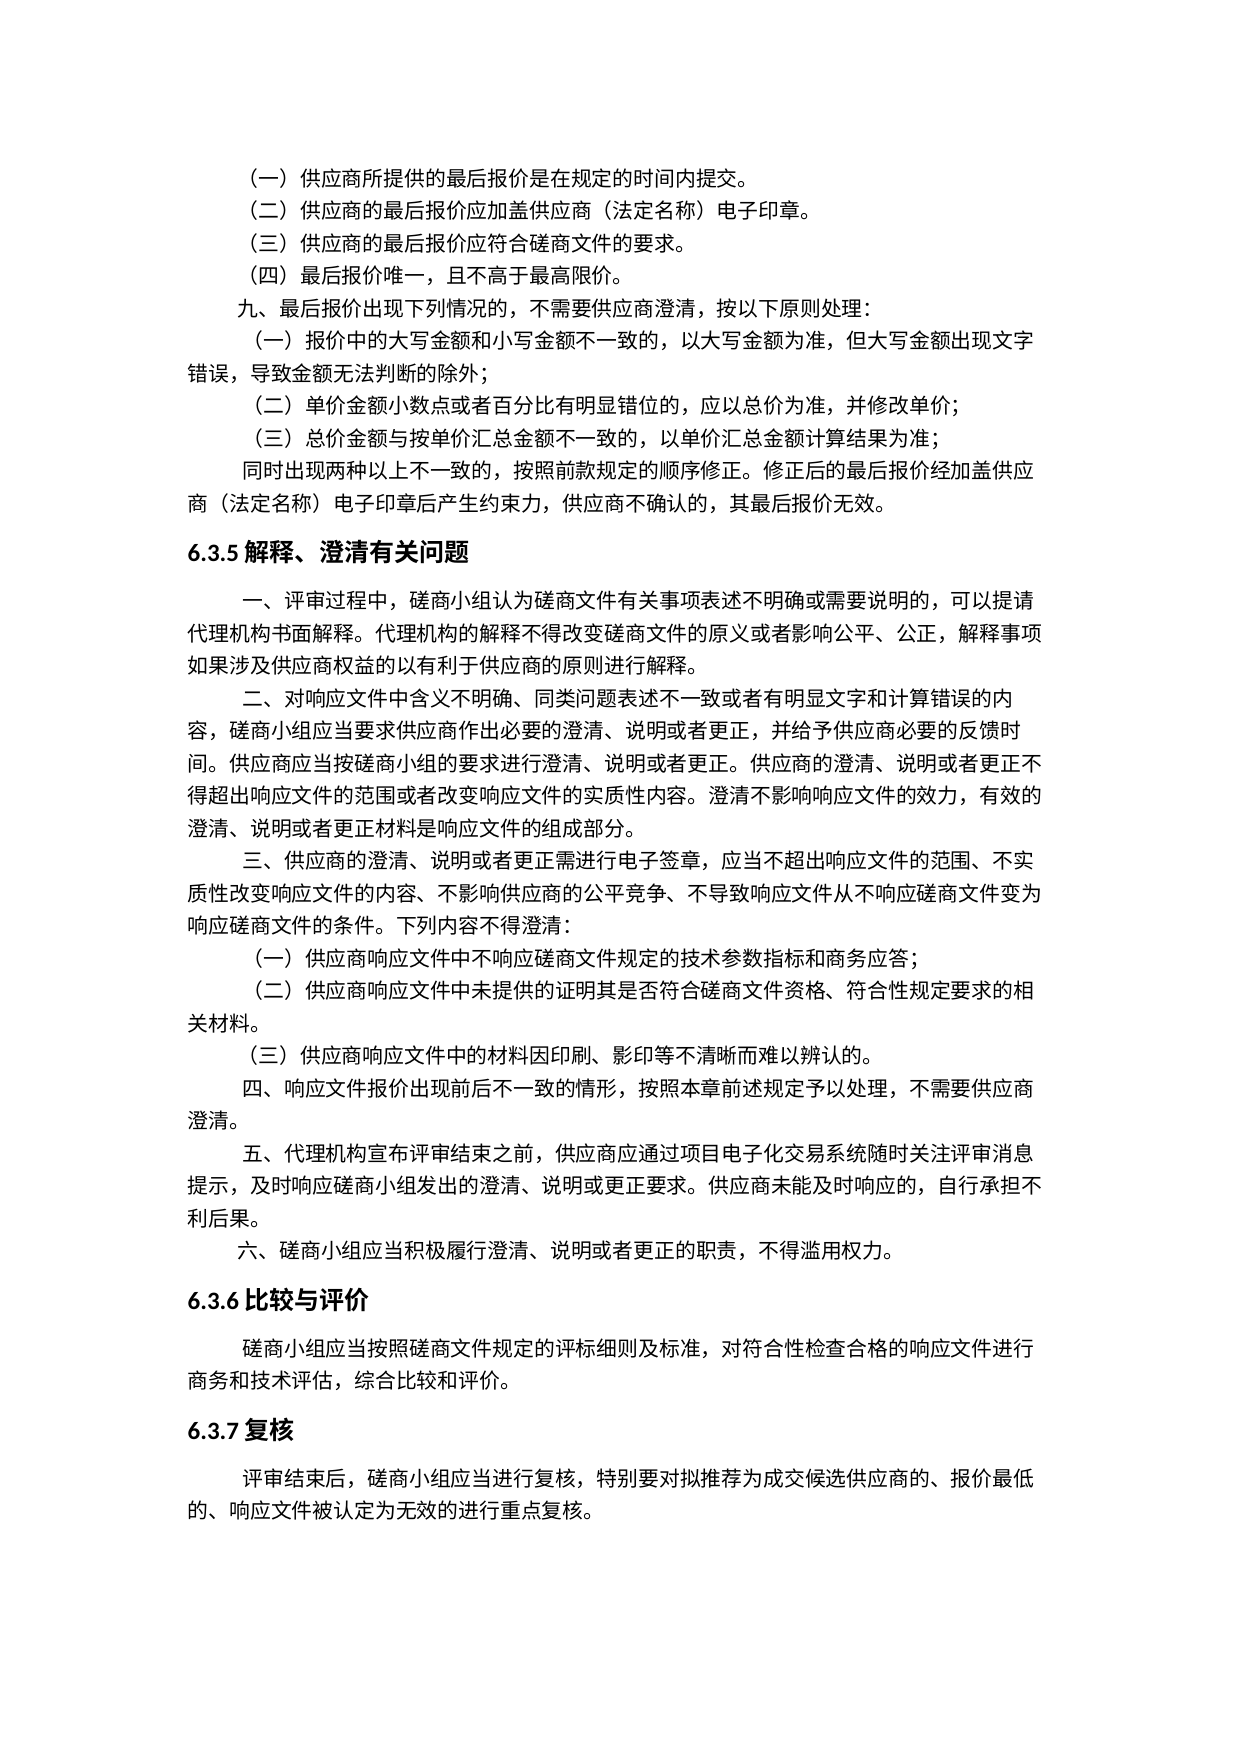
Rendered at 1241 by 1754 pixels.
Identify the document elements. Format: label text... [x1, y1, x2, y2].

text 九、最后报价出现下列情况的，不需要供应商澄清，按以下原则处理： [187, 292, 1053, 324]
text （三）总价金额与按单价汇总金额不一致的，以单价汇总金额计算结果为准； [187, 422, 1053, 454]
text （四）最后报价唯一，且不高于最高限价。 [187, 259, 1053, 292]
text 二、对响应文件中含义不明确、同类问题表述不一致或者有明显文字和计算错误的内容，磋商小组应当要求供应商作出必要的澄清、说明或者更正，并给予供应商必要的反馈时间。供应商应当按磋商小组的要求进行澄清、说明或者更正。供应商的澄清、说明或者更正不得超出响应文件的范围或者改变响应文件的实质性内容。澄清不影响响应文件的效力，有效的澄清、说明或者更正材料是响应文件的组成部分。 [187, 682, 1053, 844]
text 6.3.6比较与评价 [187, 1267, 1053, 1332]
text 五、代理机构宣布评审结束之前，供应商应通过项目电子化交易系统随时关注评审消息提示，及时响应磋商小组发出的澄清、说明或更正要求。供应商未能及时响应的，自行承担不利后果。 [187, 1137, 1053, 1234]
text 同时出现两种以上不一致的，按照前款规定的顺序修正。修正后的最后报价经加盖供应商（法定名称）电子印章后产生约束力，供应商不确认的，其最后报价无效。 [187, 454, 1053, 519]
text （三）供应商的最后报价应符合磋商文件的要求。 [187, 227, 1053, 259]
text 六、磋商小组应当积极履行澄清、说明或者更正的职责，不得滥用权力。 [187, 1234, 1053, 1267]
text （二）供应商的最后报价应加盖供应商（法定名称）电子印章。 [187, 194, 1053, 227]
text （一）报价中的大写金额和小写金额不一致的，以大写金额为准，但大写金额出现文字错误，导致金额无法判断的除外； [187, 324, 1053, 389]
text 6.3.7复核 [187, 1397, 1053, 1462]
text （二）单价金额小数点或者百分比有明显错位的，应以总价为准，并修改单价； [187, 389, 1053, 422]
text （一）供应商响应文件中不响应磋商文件规定的技术参数指标和商务应答； [187, 942, 1053, 974]
text 一、评审过程中，磋商小组认为磋商文件有关事项表述不明确或需要说明的，可以提请代理机构书面解释。代理机构的解释不得改变磋商文件的原义或者影响公平、公正，解释事项如果涉及供应商权益的以有利于供应商的原则进行解释。 [187, 584, 1053, 682]
text 三、供应商的澄清、说明或者更正需进行电子签章，应当不超出响应文件的范围、不实质性改变响应文件的内容、不影响供应商的公平竞争、不导致响应文件从不响应磋商文件变为响应磋商文件的条件。下列内容不得澄清： [187, 844, 1053, 942]
text 磋商小组应当按照磋商文件规定的评标细则及标准，对符合性检查合格的响应文件进行商务和技术评估，综合比较和评价。 [187, 1332, 1053, 1397]
text （三）供应商响应文件中的材料因印刷、影印等不清晰而难以辨认的。 [187, 1039, 1053, 1072]
text 评审结束后，磋商小组应当进行复核，特别要对拟推荐为成交候选供应商的、报价最低的、响应文件被认定为无效的进行重点复核。 [187, 1462, 1053, 1527]
text （一）供应商所提供的最后报价是在规定的时间内提交。 [187, 162, 1053, 194]
text 四、响应文件报价出现前后不一致的情形，按照本章前述规定予以处理，不需要供应商澄清。 [187, 1072, 1053, 1137]
text （二）供应商响应文件中未提供的证明其是否符合磋商文件资格、符合性规定要求的相关材料。 [187, 974, 1053, 1039]
text 6.3.5解释、澄清有关问题 [187, 519, 1053, 584]
